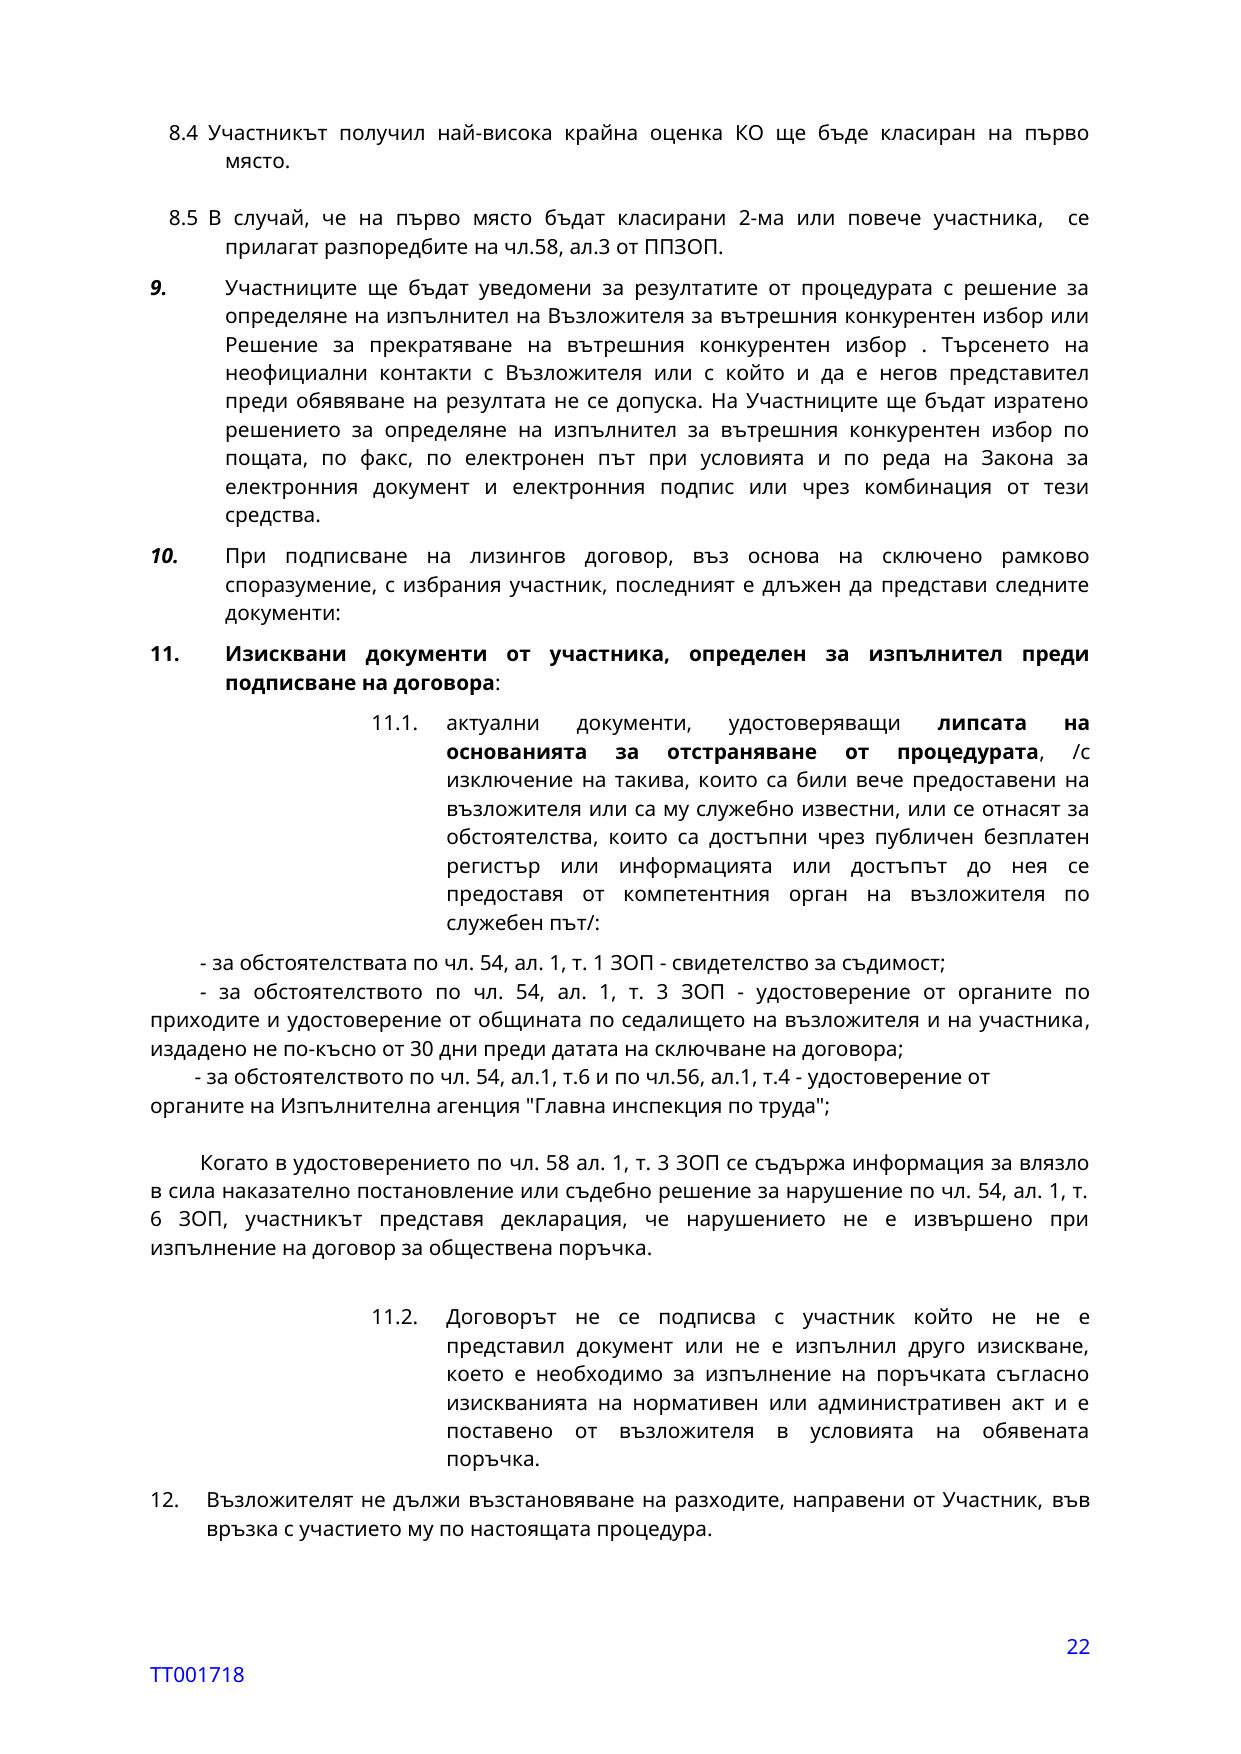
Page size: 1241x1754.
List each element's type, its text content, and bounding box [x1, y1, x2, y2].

list Участникът получил най-висока крайна оценка КО ще бъде класиран на първо място. [169, 118, 1090, 175]
text Когато в удостоверението по чл. 58 ал. 1, т. 3 ЗОП се съдържа информация за влязло в сила наказателно постановление или съдебно решение за нарушение по чл. 54, ал. 1, т. 6 ЗОП, участникът представя декларация, че нарушението не е извършено при изпълнение на договор за обществена поръчка. [150, 1148, 1090, 1261]
text - за обстоятелствата по чл. 54, ал. 1, т. 1 ЗОП - свидетелство за съдимост; [150, 948, 1090, 977]
list Участниците ще бъдат уведомени за резултатите от процедурата с решение за определяне на изпълнител на Възложителя за вътрешния конкурентен избор или Решение за прекратяване на вътрешния конкурентен избор . Търсенето на неофициални контакти с Възложителя или с който и да е негов представител преди обявяване на резултата не се допуска. На Участниците ще бъдат изратено решението за определяне на изпълнител за вътрешния конкурентен избор по пощата, по факс, по електронен път при условията и по реда на Закона за електронния документ и електронния подпис или чрез комбинация от тези средства. [150, 273, 1090, 529]
list актуални документи, удостоверяващи липсата на основанията за отстраняване от процедурата, /с изключение на такива, които са били вече предоставени на възложителя или са му служебно известни, или се отнасят за обстоятелства, които са достъпни чрез публичен безплатен регистър или информацията или достъпът до нея се предоставя от компетентния орган на възложителя по служебен път/: [371, 708, 1090, 936]
text - за обстоятелството по чл. 54, ал.1, т.6 и по чл.56, ал.1, т.4 - удостоверение от органите на Изпълнителна агенция "Главна инспекция по труда"; [150, 1062, 1090, 1119]
list Изисквани документи от участника, определен за изпълнител преди подписване на договора: [150, 639, 1090, 696]
text - за обстоятелството по чл. 54, ал. 1, т. 3 ЗОП - удостоверение от органите по приходите и удостоверение от общината по седалището на възложителя и на участника, издадено не по-късно от 30 дни преди датата на сключване на договора; [150, 977, 1090, 1062]
list При подписване на лизингов договор, въз основа на сключено рамково споразумение, с избрания участник, последният е длъжен да представи следните документи: [150, 541, 1090, 627]
list Договорът не се подписва с участник който не не е представил документ или не е изпълнил друго изискване, което е необходимо за изпълнение на поръчката съгласно изискванията на нормативен или административен акт и е поставено от възложителя в условията на обявената поръчка. [371, 1302, 1090, 1473]
list Възложителят не дължи възстановяване на разходите, направени от Участник, във връзка с участието му по настоящата процедура. [150, 1485, 1090, 1542]
list В случай, че на първо място бъдат класирани 2-ма или повече участника, се прилагат разпоредбите на чл.58, ал.3 от ППЗОП. [169, 203, 1090, 260]
